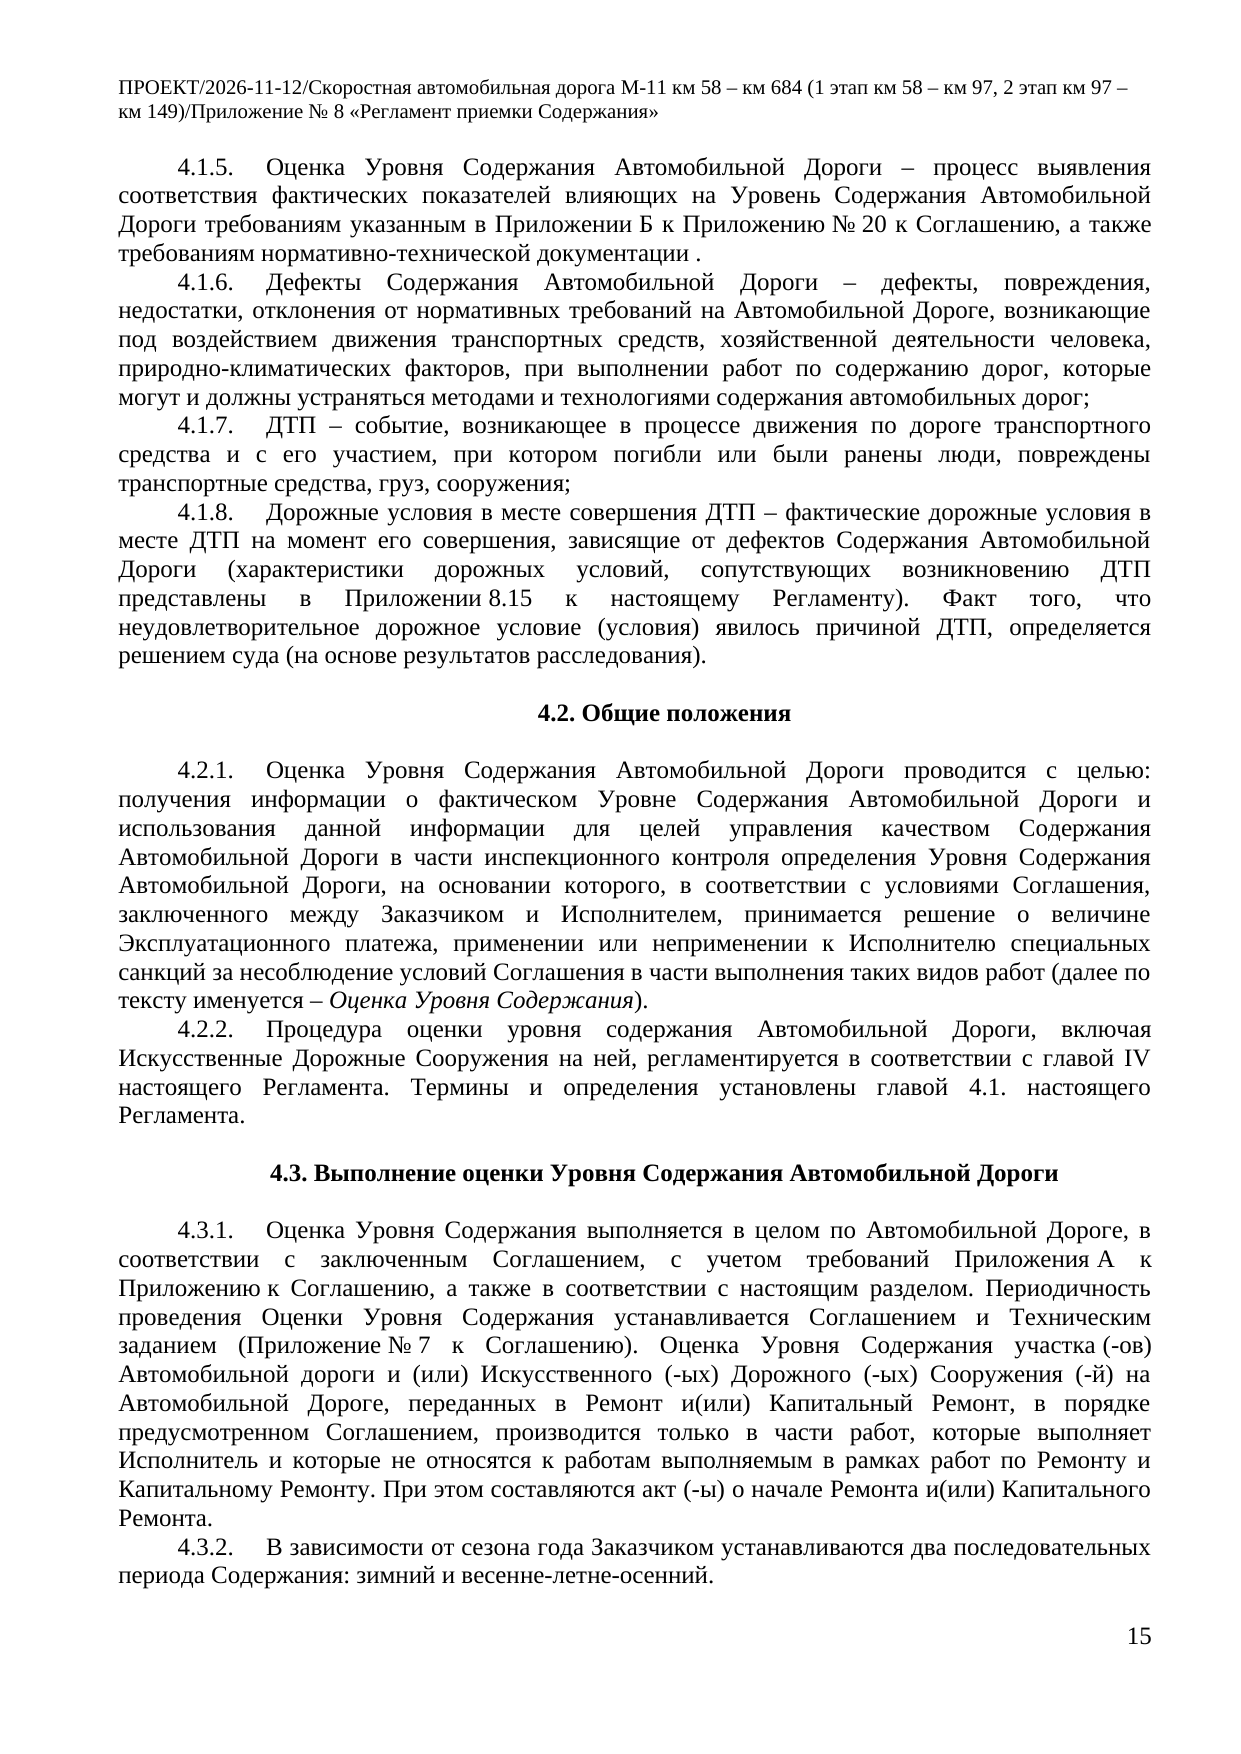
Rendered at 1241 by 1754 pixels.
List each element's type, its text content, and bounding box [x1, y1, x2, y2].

list ДТП – событие, возникающее в процессе движения по дороге транспортного средства и с его участием, при котором погибли или были ранены люди, повреждены транспортные средства, груз, сооружения; [118, 411, 1152, 497]
list Оценка Уровня Содержания Автомобильной Дороги проводится с целью: получения информации о фактическом Уровне Содержания Автомобильной Дороги и использования данной информации для целей управления качеством Содержания Автомобильной Дороги в части инспекционного контроля определения Уровня Содержания Автомобильной Дороги, на основании которого, в соответствии с условиями Соглашения, заключенного между Заказчиком и Исполнителем, принимается решение о величине Эксплуатационного платежа, применении или неприменении к Исполнителю специальных санкций за несоблюдение условий Соглашения в части выполнения таких видов работ (далее по тексту именуется – Оценка Уровня Содержания). [118, 756, 1152, 1014]
text 4.2. Общие положения [118, 698, 1152, 727]
list Дорожные условия в месте совершения ДТП – фактические дорожные условия в месте ДТП на момент его совершения, зависящие от дефектов Содержания Автомобильной Дороги (характеристики дорожных условий, сопутствующих возникновению ДТП представлены в Приложении 8.15 к настоящему Регламенту). Факт того, что неудовлетворительное дорожное условие (условия) явилось причиной ДТП, определяется решением суда (на основе результатов расследования). [118, 497, 1152, 669]
text 4.3. Выполнение оценки Уровня Содержания Автомобильной Дороги [118, 1158, 1152, 1187]
list Процедура оценки уровня содержания Автомобильной Дороги, включая Искусственные Дорожные Сооружения на ней, регламентируется в соответствии с главой IV настоящего Регламента. Термины и определения установлены главой 4.1. настоящего Регламента. [118, 1014, 1152, 1129]
list В зависимости от сезона года Заказчиком устанавливаются два последовательных периода Содержания: зимний и весенне-летне-осенний. [118, 1532, 1152, 1589]
list Дефекты Содержания Автомобильной Дороги – дефекты, повреждения, недостатки, отклонения от нормативных требований на Автомобильной Дороге, возникающие под воздействием движения транспортных средств, хозяйственной деятельности человека, природно-климатических факторов, при выполнении работ по содержанию дорог, которые могут и должны устраняться методами и технологиями содержания автомобильных дорог; [118, 267, 1152, 411]
list Оценка Уровня Содержания Автомобильной Дороги – процесс выявления соответствия фактических показателей влияющих на Уровень Содержания Автомобильной Дороги требованиям указанным в Приложении Б к Приложению № 20 к Соглашению, а также требованиям нормативно-технической документации . [118, 152, 1152, 267]
list Оценка Уровня Содержания выполняется в целом по Автомобильной Дороге, в соответствии с заключенным Соглашением, с учетом требований Приложения А к Приложению к Соглашению, а также в соответствии с настоящим разделом. Периодичность проведения Оценки Уровня Содержания устанавливается Соглашением и Техническим заданием (Приложение № 7 к Соглашению). Оценка Уровня Содержания участка (-ов) Автомобильной дороги и (или) Искусственного (-ых) Дорожного (-ых) Сооружения (-й) на Автомобильной Дороге, переданных в Ремонт и(или) Капитальный Ремонт, в порядке предусмотренном Соглашением, производится только в части работ, которые выполняет Исполнитель и которые не относятся к работам выполняемым в рамках работ по Ремонту и Капитальному Ремонту. При этом составляются акт (-ы) о начале Ремонта и(или) Капитального Ремонта. [118, 1216, 1152, 1532]
